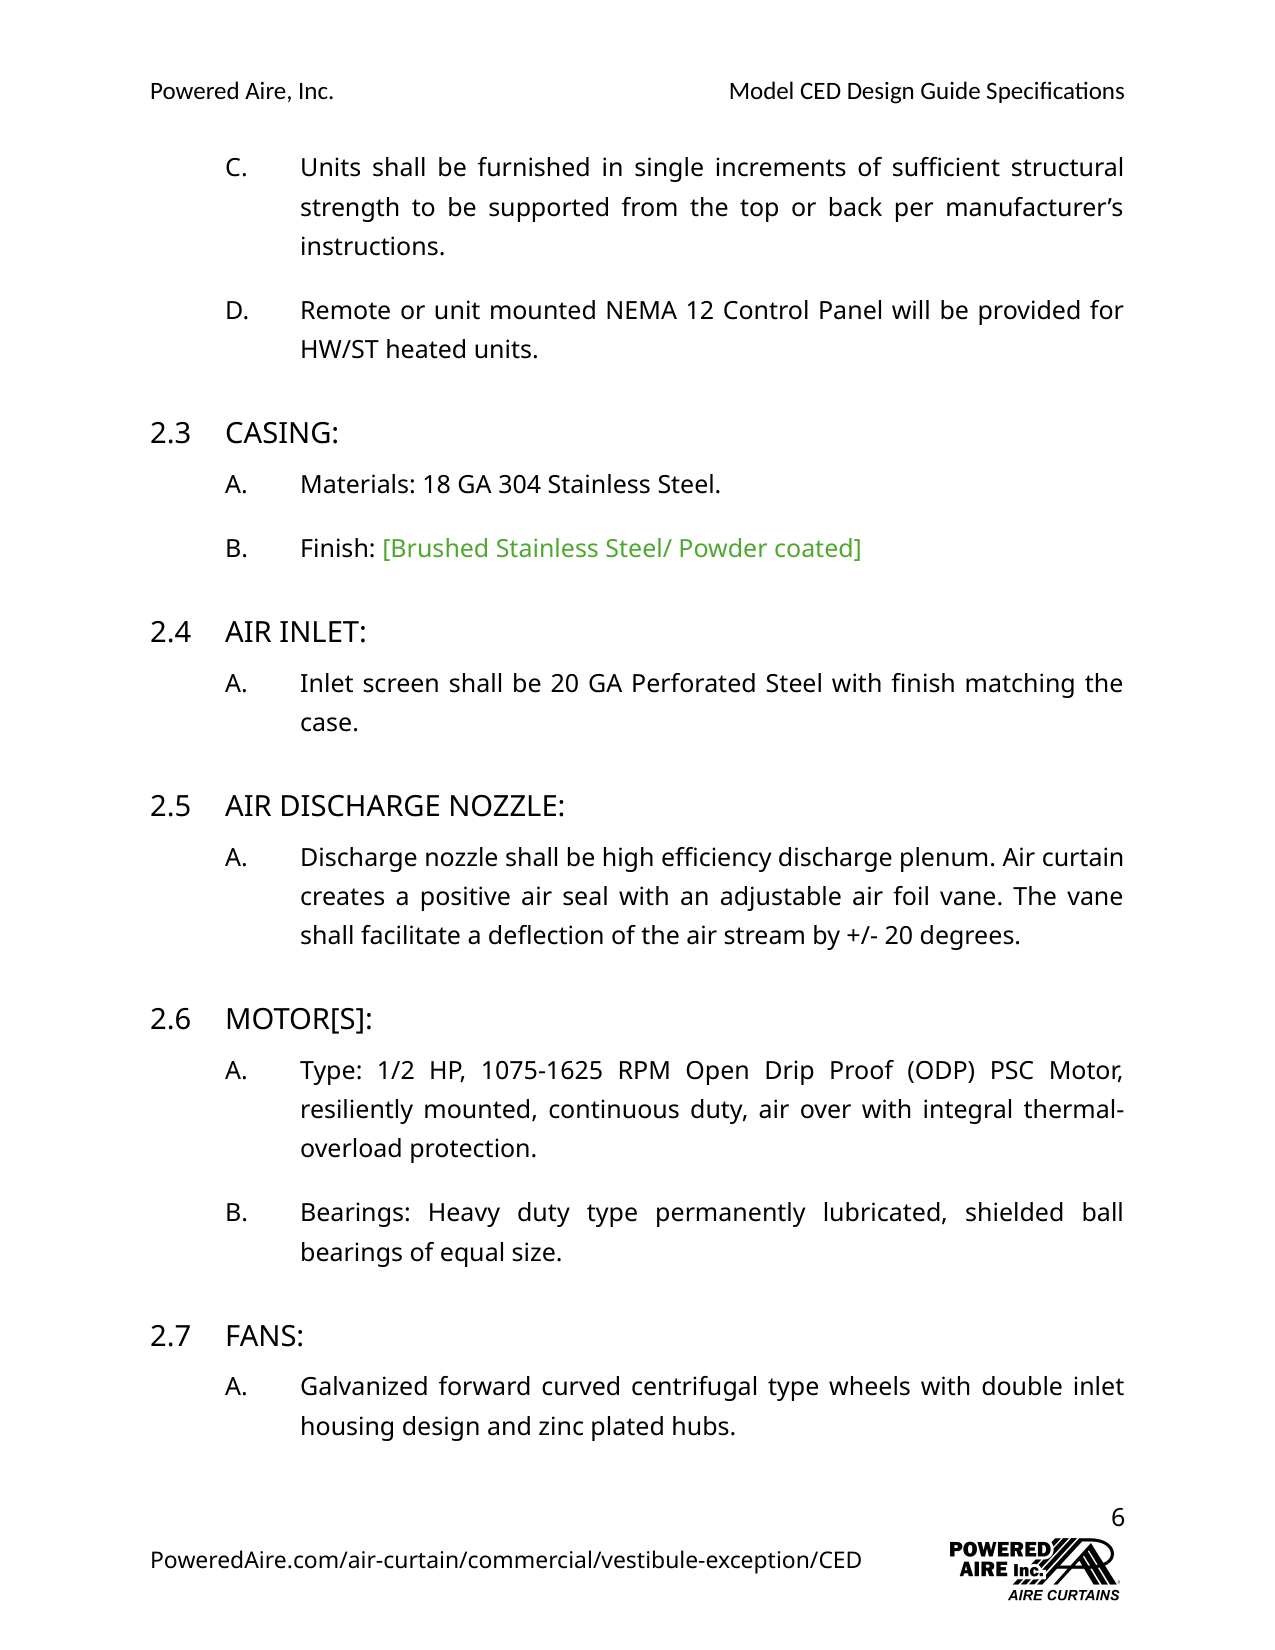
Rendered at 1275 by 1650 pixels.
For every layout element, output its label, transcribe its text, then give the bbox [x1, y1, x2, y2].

list Finish: [Brushed Stainless Steel/ Powder coated] [225, 531, 1125, 565]
list Discharge nozzle shall be high efficiency discharge plenum. Air curtain creates a positive air seal with an adjustable air foil vane. The vane shall facilitate a deflection of the air stream by +/- 20 degrees. [225, 839, 1125, 952]
subtitle AIR DISCHARGE NOZZLE: [150, 785, 1125, 825]
subtitle MOTOR[S]: [150, 998, 1125, 1038]
subtitle AIR INLET: [150, 611, 1125, 651]
list Remote or unit mounted NEMA 12 Control Panel will be provided for HW/ST heated units. NOTE TO SPECIFICATION AUTHOR: Delete for unheated or electric heat model specifications. [225, 292, 1125, 366]
list Materials: 18 GA 304 Stainless Steel. [225, 466, 1125, 501]
subtitle CASING: [150, 412, 1125, 452]
picture [950, 1538, 1121, 1604]
list Inlet screen shall be 20 GA Perforated Steel with finish matching the case. [225, 665, 1125, 739]
list Galvanized forward curved centrifugal type wheels with double inlet housing design and zinc plated hubs. [225, 1369, 1125, 1442]
subtitle FANS: [150, 1315, 1125, 1355]
list Type: 1/2 HP, 1075-1625 RPM Open Drip Proof (ODP) PSC Motor, resiliently mounted, continuous duty, air over with integral thermal-overload protection. [225, 1052, 1125, 1165]
list Bearings: Heavy duty type permanently lubricated, shielded ball bearings of equal size. [225, 1195, 1125, 1268]
list Units shall be furnished in single increments of sufficient structural strength to be supported from the top or back per manufacturer’s instructions. [225, 150, 1125, 262]
